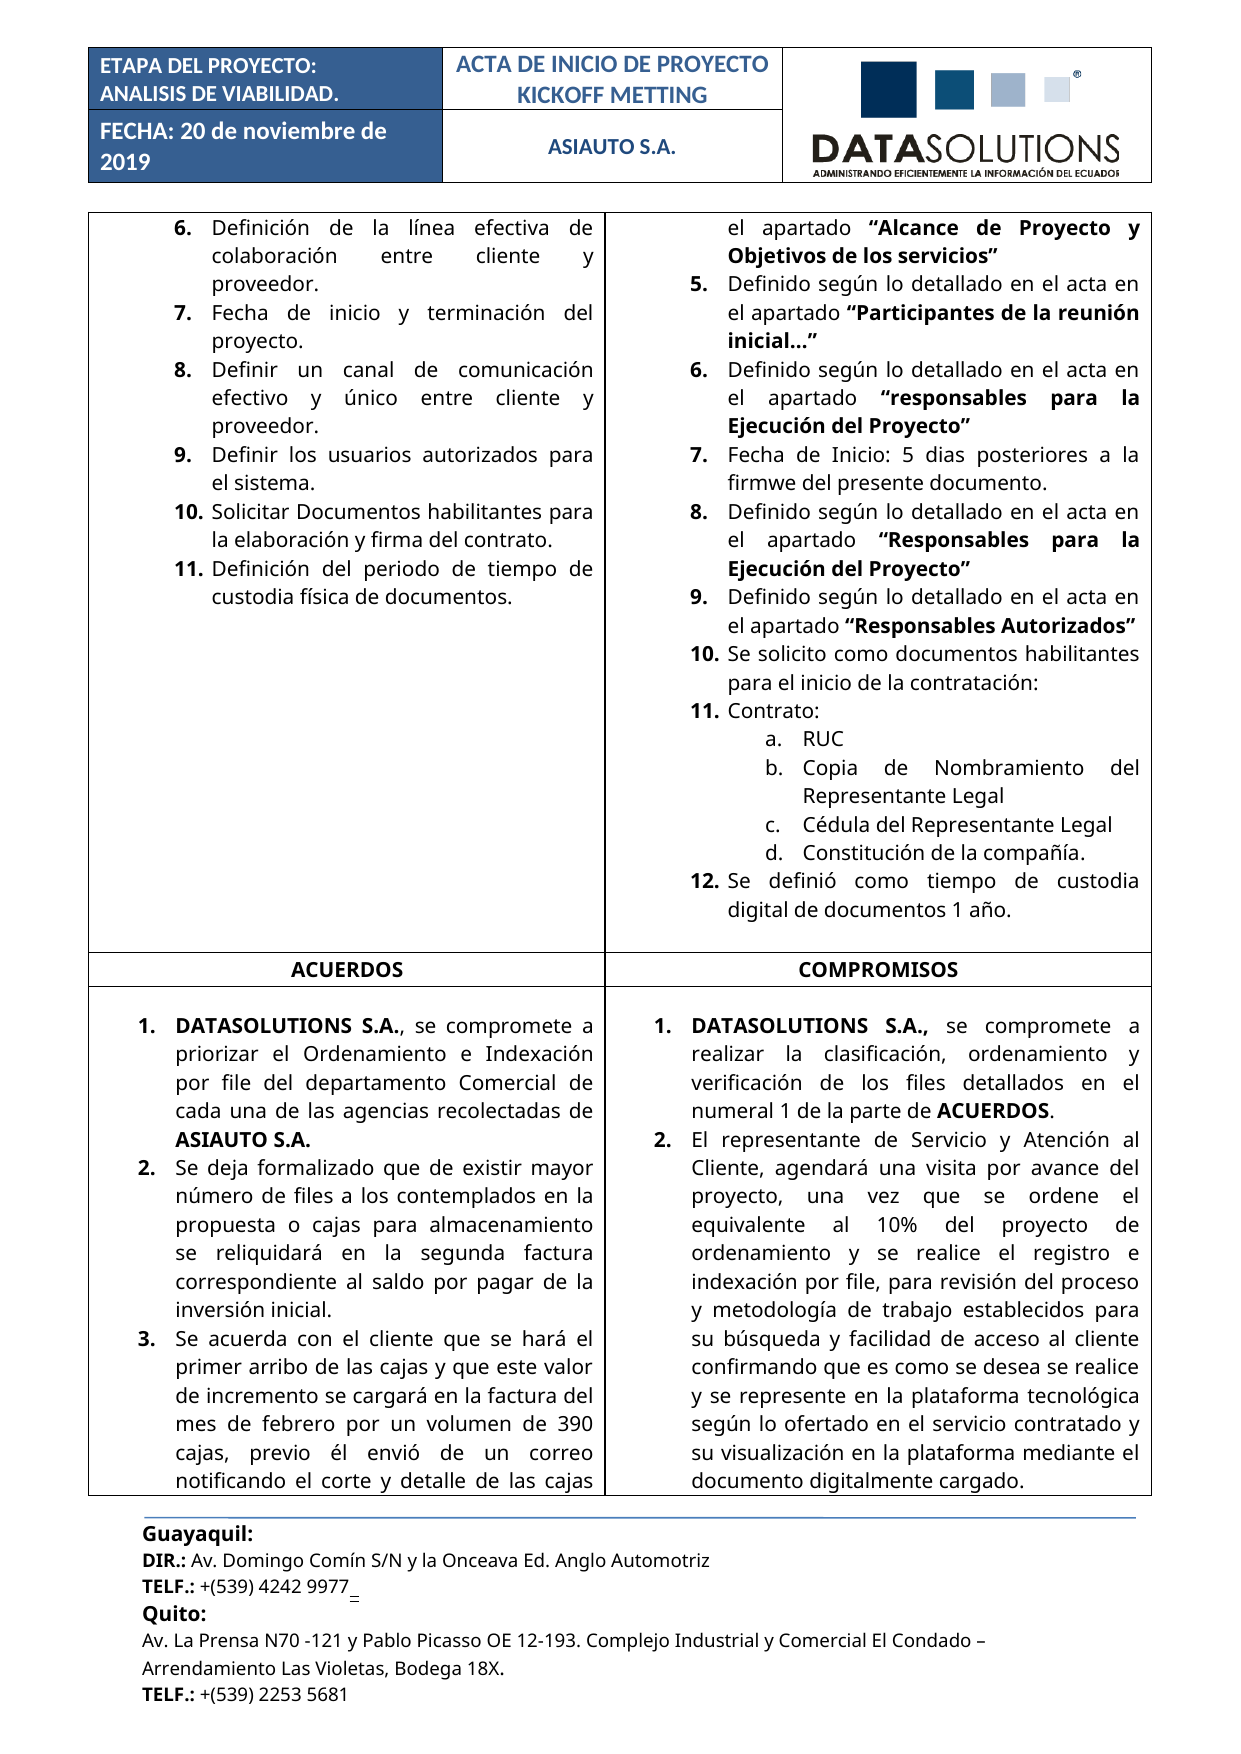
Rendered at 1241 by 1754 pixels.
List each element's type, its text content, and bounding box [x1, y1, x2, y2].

table_cell COMPROMISOS [606, 953, 1151, 986]
table_cell ACUERDOS [89, 953, 604, 986]
picture [810, 56, 1119, 179]
